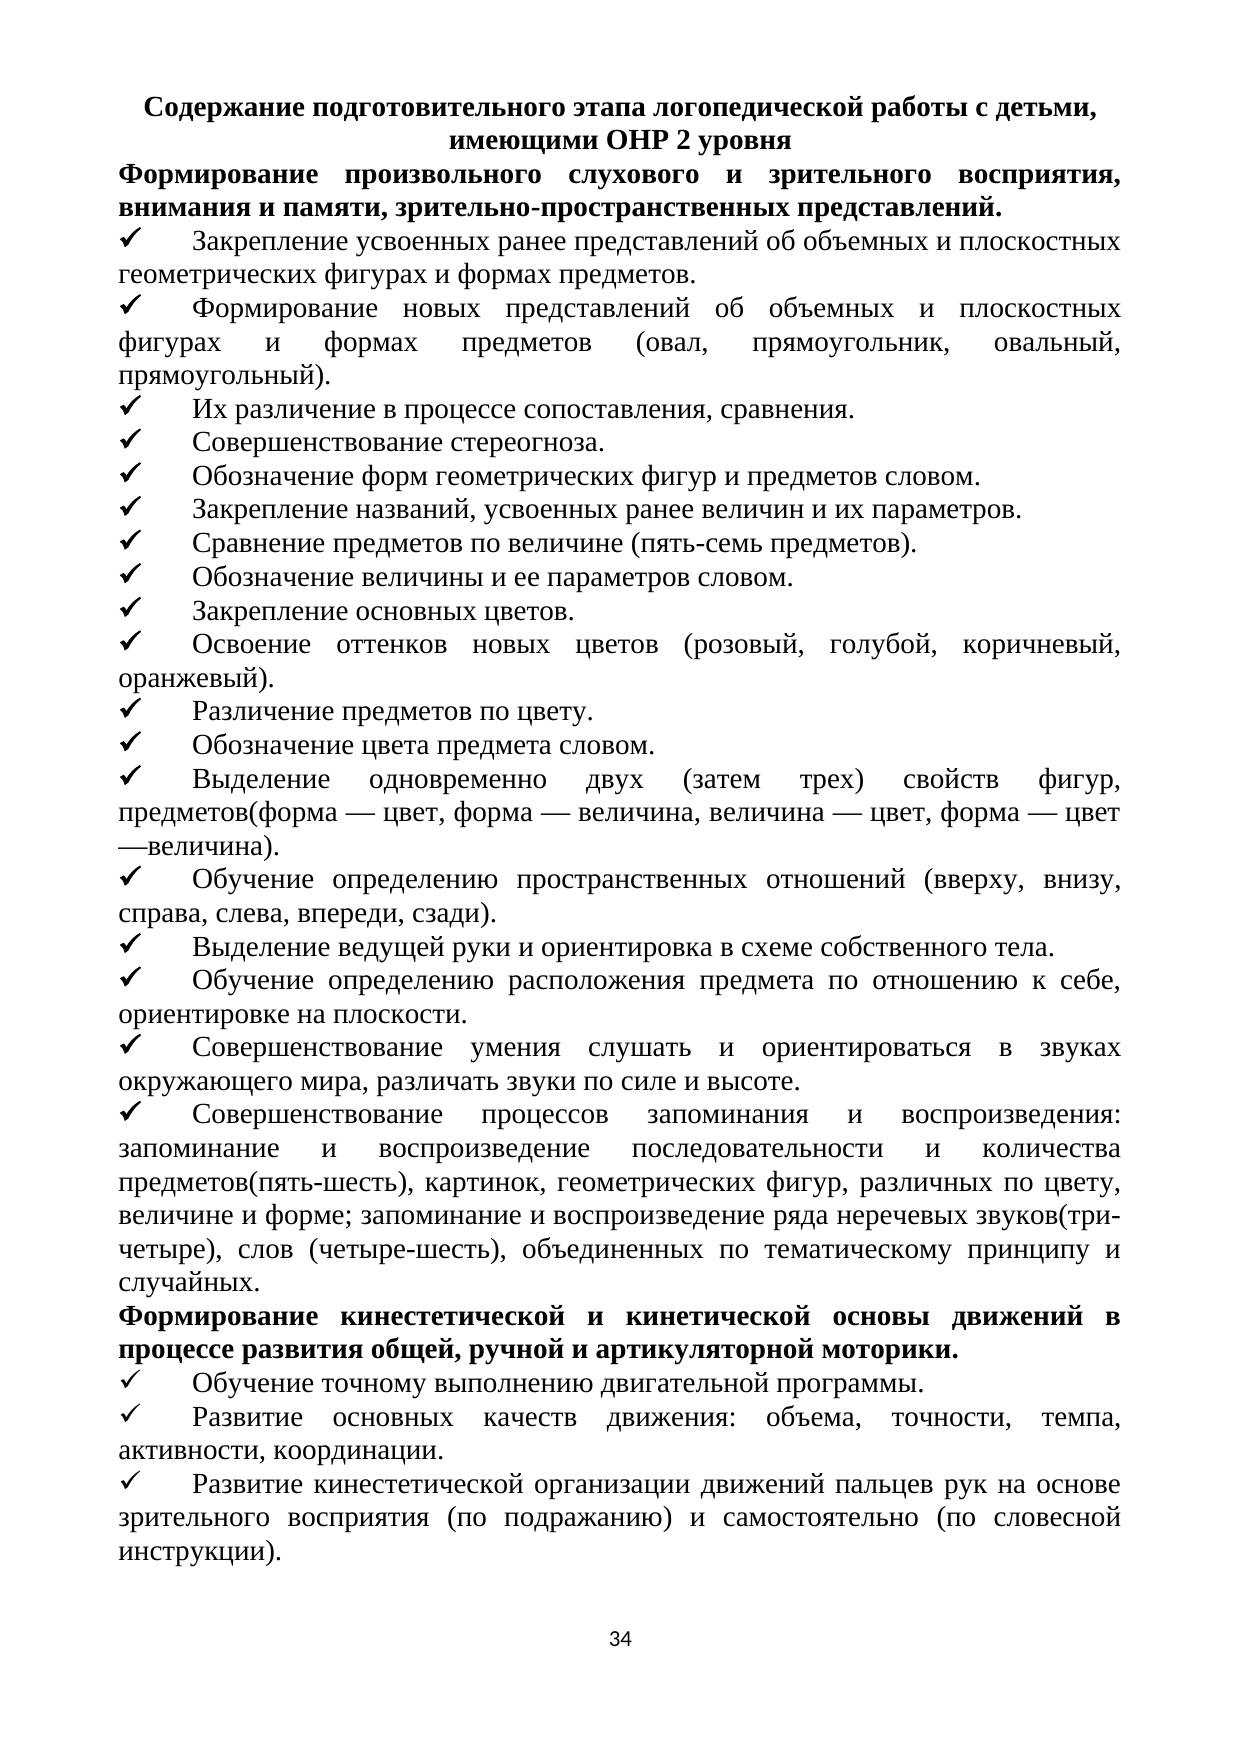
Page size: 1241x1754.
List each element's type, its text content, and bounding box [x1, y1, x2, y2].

list Закрепление основных цветов. [118, 593, 1122, 626]
list Их различение в процессе сопоставления, сравнения. [118, 391, 1122, 424]
list Обозначение величины и ее параметров словом. [118, 559, 1122, 593]
list Закрепление названий, усвоенных ранее величин и их параметров. [118, 492, 1122, 525]
list Формирование новых представлений об объемных и плоскостных фигурах и формах предметов (овал, прямоугольник, овальный, прямоугольный). [118, 290, 1122, 391]
list Сравнение предметов по величине (пять-семь предметов). [118, 525, 1122, 559]
text Содержание подготовительного этапа логопедической работы с детьми, имеющими ОНР 2 уровня [118, 89, 1122, 156]
list Обозначение цвета предмета словом. [118, 727, 1122, 761]
list Выделение ведущей руки и ориентировка в схеме собственного тела. [118, 929, 1122, 962]
list Закрепление усвоенных ранее представлений об объемных и плоскостных геометрических фигурах и формах предметов. [118, 223, 1122, 290]
list Освоение оттенков новых цветов (розовый, голубой, коричневый, оранжевый). [118, 626, 1122, 693]
list Обозначение форм геометрических фигур и предметов словом. [118, 458, 1122, 492]
list Выделение одновременно двух (затем трех) свойств фигур, предметов(форма — цвет, форма — величина, величина — цвет, форма — цвет —величина). [118, 761, 1122, 861]
text Формирование произвольного слухового и зрительного восприятия, внимания и памяти, зрительно-пространственных представлений. [118, 156, 1122, 223]
list Развитие основных качеств движения: объема, точности, темпа, активности, координации. [118, 1399, 1122, 1466]
list Различение предметов по цвету. [118, 693, 1122, 727]
list Развитие кинестетической организации движений пальцев рук на основе зрительного восприятия (по подражанию) и самостоятельно (по словесной инструкции). [118, 1466, 1122, 1567]
list Обучение определению пространственных отношений (вверху, внизу, справа, слева, впереди, сзади). [118, 861, 1122, 929]
text Формирование кинестетической и кинетической основы движений в процессе развития общей, ручной и артикуляторной моторики. [118, 1298, 1122, 1365]
list Обучение определению расположения предмета по отношению к себе, ориентировке на плоскости. [118, 962, 1122, 1029]
list Обучение точному выполнению двигательной программы. [118, 1365, 1122, 1399]
list Совершенствование процессов запоминания и воспроизведения: запоминание и воспроизведение последовательности и количества предметов(пять-шесть), картинок, геометрических фигур, различных по цвету, величине и форме; запоминание и воспроизведение ряда неречевых звуков(три-четыре), слов (четыре-шесть), объединенных по тематическому принципу и случайных. [118, 1097, 1122, 1298]
list Совершенствование стереогноза. [118, 424, 1122, 458]
list Совершенствование умения слушать и ориентироваться в звуках окружающего мира, различать звуки по силе и высоте. [118, 1029, 1122, 1097]
